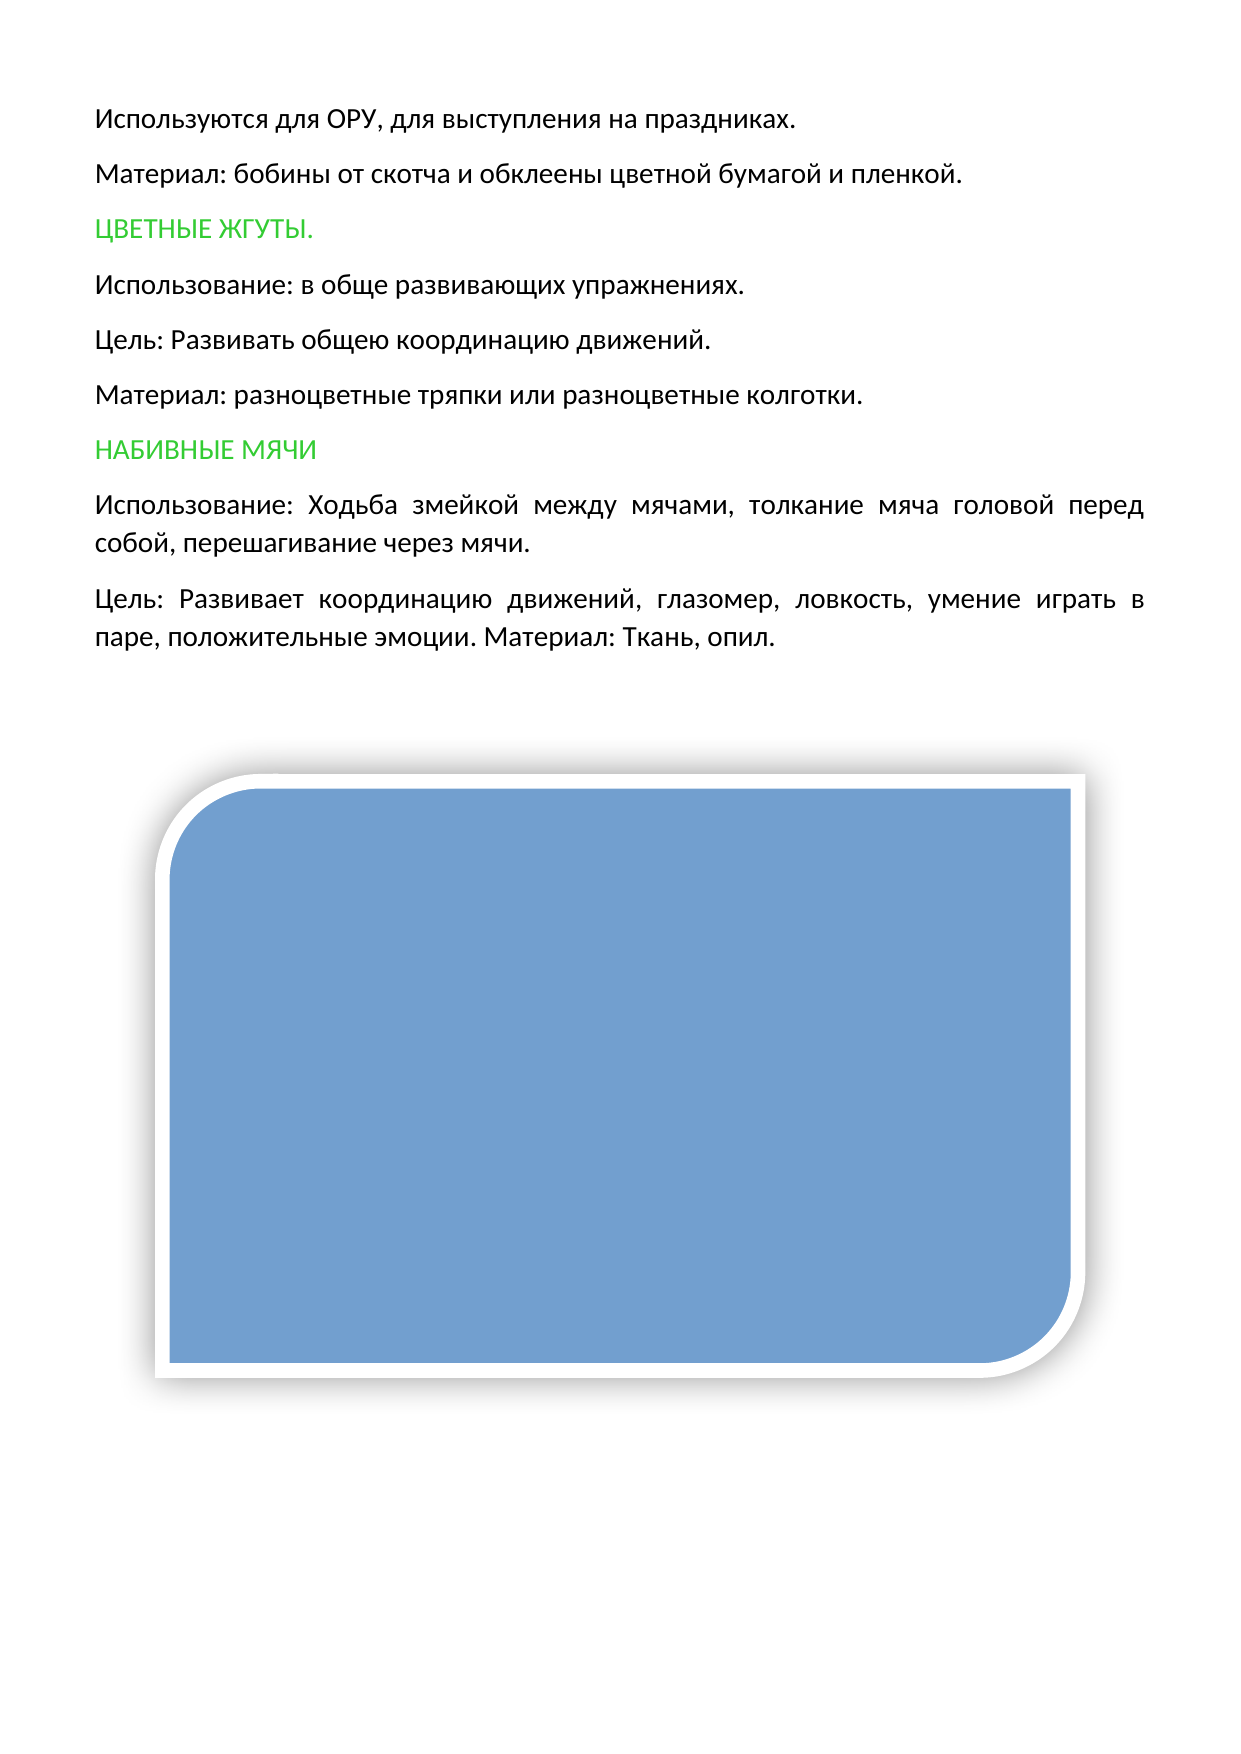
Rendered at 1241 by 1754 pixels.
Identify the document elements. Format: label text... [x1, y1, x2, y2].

text Материал: разноцветные тряпки или разноцветные колготки. [94, 376, 1146, 412]
text ЦВЕТНЫЕ ЖГУТЫ. [94, 211, 1146, 246]
text Цель: Развивает координацию движений, глазомер, ловкость, умение играть в паре, положительные эмоции. Материал: Ткань, опил. [94, 580, 1146, 654]
text Материал: бобины от скотча и обклеены цветной бумагой и пленкой. [94, 156, 1146, 191]
text Используются для ОРУ, для выступления на праздниках. [94, 100, 1146, 136]
text Использование: в обще развивающих упражнениях. [94, 266, 1146, 301]
text НАБИВНЫЕ МЯЧИ [94, 431, 1146, 467]
text Цель: Развивать общею координацию движений. [94, 321, 1146, 356]
text Использование: Ходьба змейкой между мячами, толкание мяча головой перед собой, перешагивание через мячи. [94, 486, 1146, 560]
